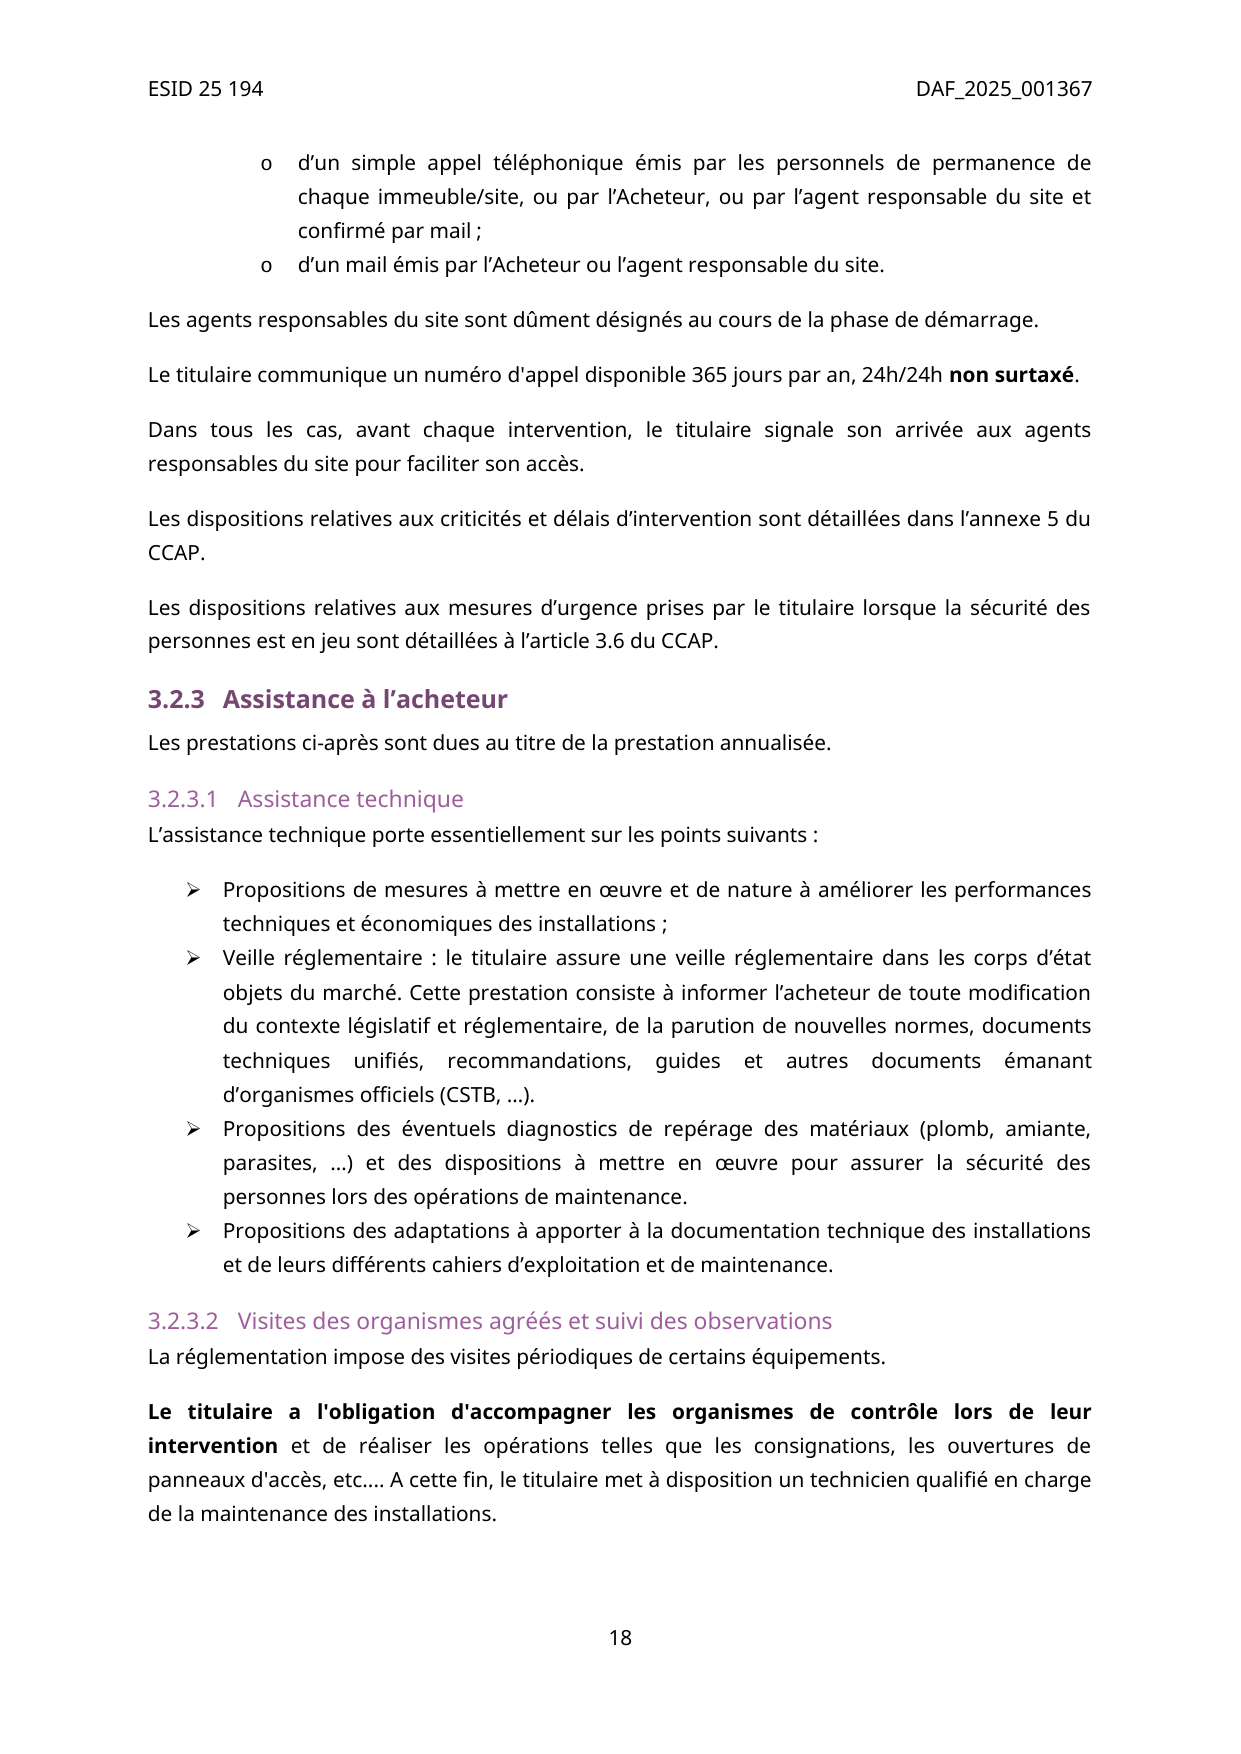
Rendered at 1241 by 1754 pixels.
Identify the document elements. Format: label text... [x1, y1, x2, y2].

text Les dispositions relatives aux criticités et délais d’intervention sont détaillées dans l’annexe 5 du CCAP. [148, 504, 1093, 566]
subtitle Visites des organismes agréés et suivi des observations [148, 1305, 1093, 1336]
text Les dispositions relatives aux mesures d’urgence prises par le titulaire lorsque la sécurité des personnes est en jeu sont détaillées à l’article 3.6 du CCAP. [148, 593, 1093, 655]
subtitle Assistance à l’acheteur [148, 682, 1093, 716]
subtitle Assistance technique [148, 783, 1093, 814]
list Propositions des éventuels diagnostics de repérage des matériaux (plomb, amiante, parasites, …) et des dispositions à mettre en œuvre pour assurer la sécurité des personnes lors des opérations de maintenance. [185, 1114, 1093, 1210]
text Le titulaire communique un numéro d'appel disponible 365 jours par an, 24h/24h non surtaxé. [148, 360, 1093, 388]
list Propositions des adaptations à apporter à la documentation technique des installations et de leurs différents cahiers d’exploitation et de maintenance. [185, 1216, 1093, 1278]
text Les agents responsables du site sont dûment désignés au cours de la phase de démarrage. [148, 305, 1093, 333]
text Le titulaire a l'obligation d'accompagner les organismes de contrôle lors de leur intervention et de réaliser les opérations telles que les consignations, les ouvertures de panneaux d'accès, etc.... A cette fin, le titulaire met à disposition un technicien qualifié en charge de la maintenance des installations. [148, 1397, 1093, 1528]
list d’un simple appel téléphonique émis par les personnels de permanence de chaque immeuble/site, ou par l’Acheteur, ou par l’agent responsable du site et confirmé par mail ; [260, 148, 1093, 244]
text La réglementation impose des visites périodiques de certains équipements. [148, 1342, 1093, 1371]
text Les prestations ci-après sont dues au titre de la prestation annualisée. [148, 728, 1093, 757]
list Propositions de mesures à mettre en œuvre et de nature à améliorer les performances techniques et économiques des installations ; [185, 875, 1093, 938]
list Veille réglementaire : le titulaire assure une veille réglementaire dans les corps d’état objets du marché. Cette prestation consiste à informer l’acheteur de toute modification du contexte législatif et réglementaire, de la parution de nouvelles normes, documents techniques unifiés, recommandations, guides et autres documents émanant d’organismes officiels (CSTB, …). [185, 943, 1093, 1108]
text Dans tous les cas, avant chaque intervention, le titulaire signale son arrivée aux agents responsables du site pour faciliter son accès. [148, 415, 1093, 477]
text L’assistance technique porte essentiellement sur les points suivants : [148, 821, 1093, 849]
list d’un mail émis par l’Acheteur ou l’agent responsable du site. [260, 250, 1093, 278]
